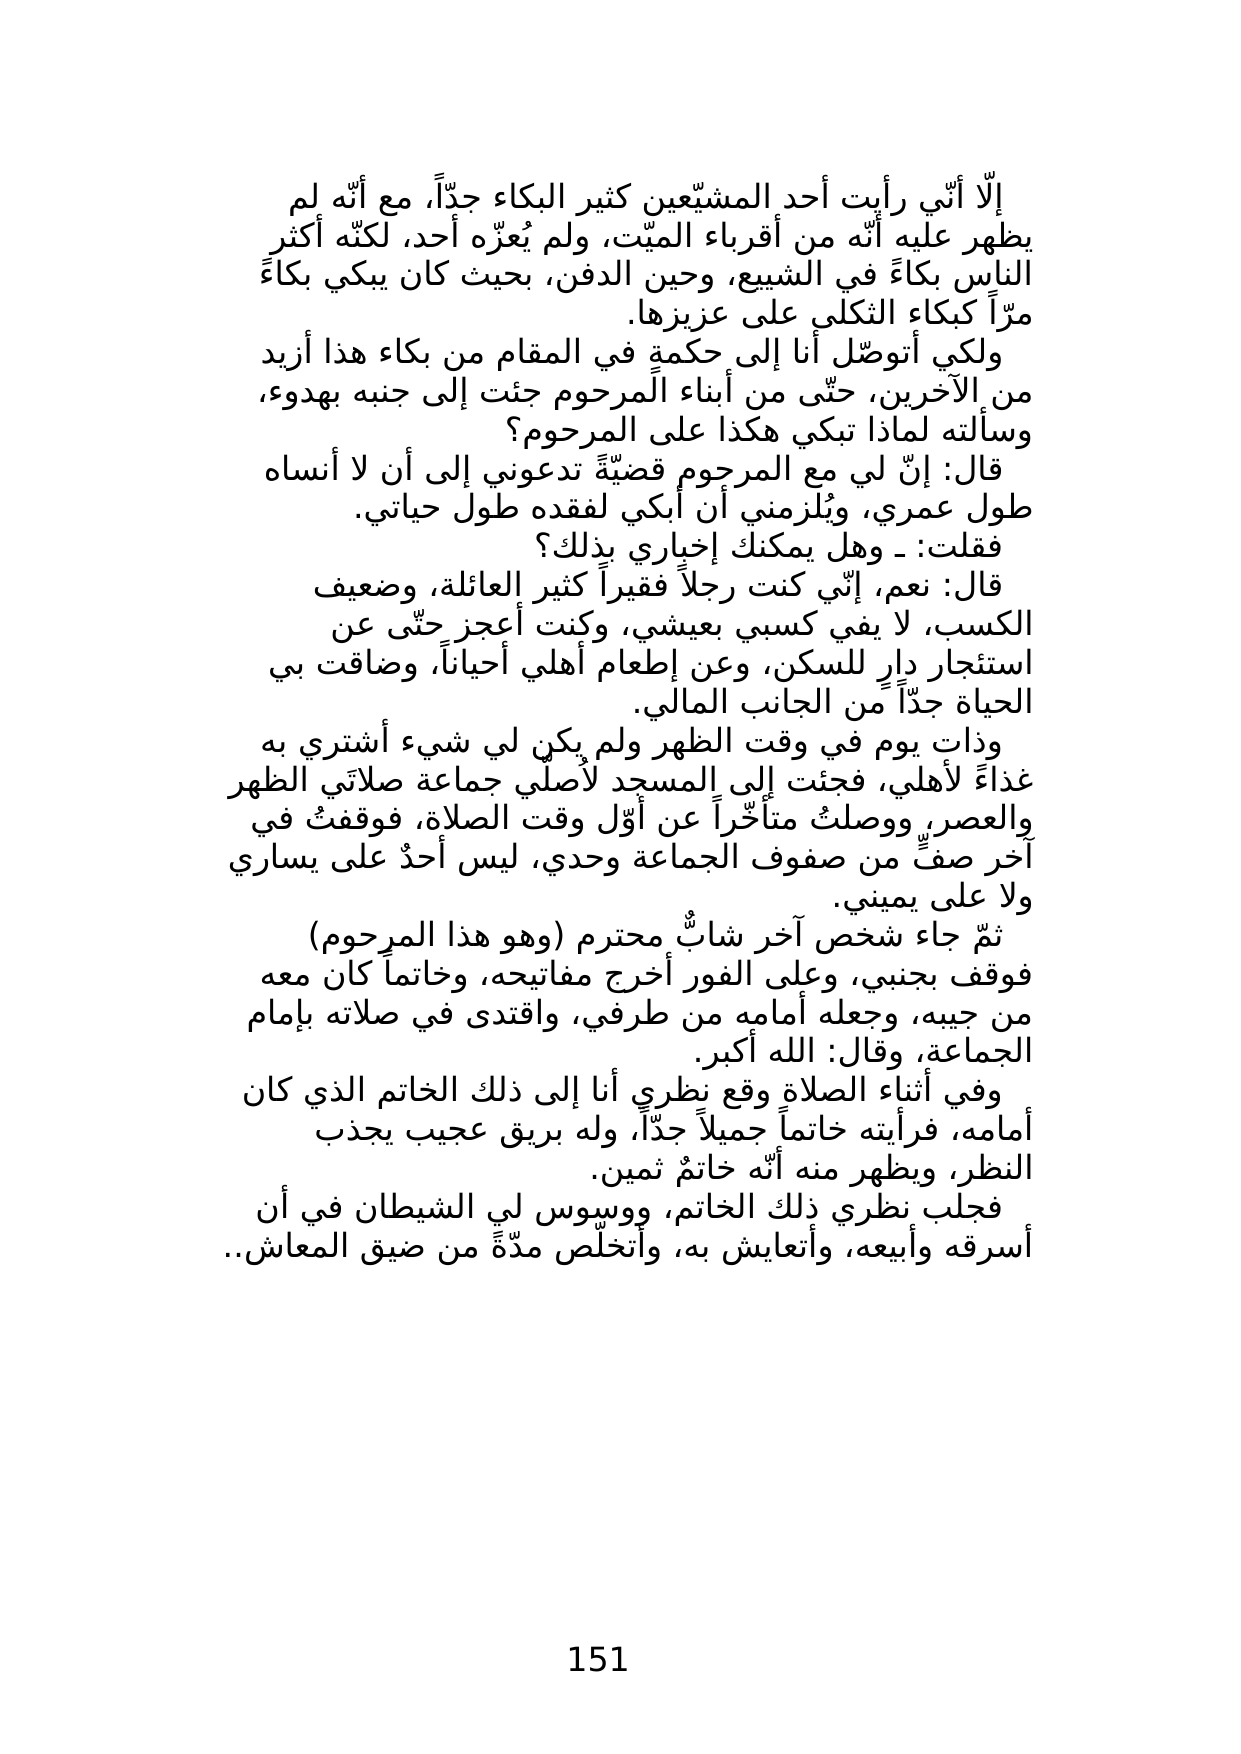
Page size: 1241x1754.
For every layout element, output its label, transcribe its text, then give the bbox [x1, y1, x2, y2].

text قال: نعم، إنّي كنت رجلاً فقيراً كثير العائلة، وضعيف الكسب، لا يفي كسبي بعيشي، وكنت أعجز حتّى عن استئجار دارٍ للسكن، وعن إطعام أهلي أحياناً، وضاقت بي الحياة جدّاً من الجانب المالي. [222, 566, 1033, 721]
text قال: إنّ لي مع المرحوم قضيّةً تدعوني إلى أن لا أنساه طول عمري، ويُلزمني أن أبكي لفقده طول حياتي. [222, 449, 1033, 527]
text فقلت: ـ وهل يمكنك إخباري بذلك؟ [222, 527, 1033, 566]
text وذات يوم في وقت الظهر ولم يكن لي شيء أشتري به غذاءً لأهلي، فجئت إلى المسجد لاُصلّي جماعة صلاتَي الظهر والعصر، ووصلتُ متأخّراً عن أوّل وقت الصلاة، فوقفتُ في آخر صفٍّ من صفوف الجماعة وحدي، ليس أحدٌ على يساري ولا على يميني. [222, 721, 1033, 915]
text ثمّ جاء شخص آخر شابٌّ محترم (وهو هذا المرحوم) فوقف بجنبي، وعلى الفور أخرج مفاتيحه، وخاتماً كان معه من جيبه، وجعله أمامه من طرفي، واقتدى في صلاته بإمام الجماعة، وقال: الله أكبر. [222, 915, 1033, 1071]
text فجلب نظري ذلك الخاتم، ووسوس لي الشيطان في أن أسرقه وأبيعه، وأتعايش به، وأتخلّص مدّةً من ضيق المعاش.. [222, 1187, 1033, 1265]
text إلّا أنّي رأيت أحد المشيّعين كثير البكاء جدّاً، مع أنّه لم يظهر عليه أنّه من أقرباء الميّت، ولم يُعزّه أحد، لكنّه أكثر الناس بكاءً في الشييع، وحين الدفن، بحيث كان يبكي بكاءً مرّاً كبكاء الثكلى على عزيزها. [222, 177, 1033, 333]
text وفي أثناء الصلاة وقع نظري أنا إلى ذلك الخاتم الذي كان أمامه، فرأيته خاتماً جميلاً جدّاً، وله بريق عجيب يجذب النظر، ويظهر منه أنّه خاتمٌ ثمين. [222, 1071, 1033, 1187]
text ولكي أتوصّل أنا إلى حكمةٍ في المقام من بكاء هذا أزيد من الآخرين، حتّى من أبناء المرحوم جئت إلى جنبه بهدوء، وسألته لماذا تبكي هكذا على المرحوم؟ [222, 333, 1033, 449]
